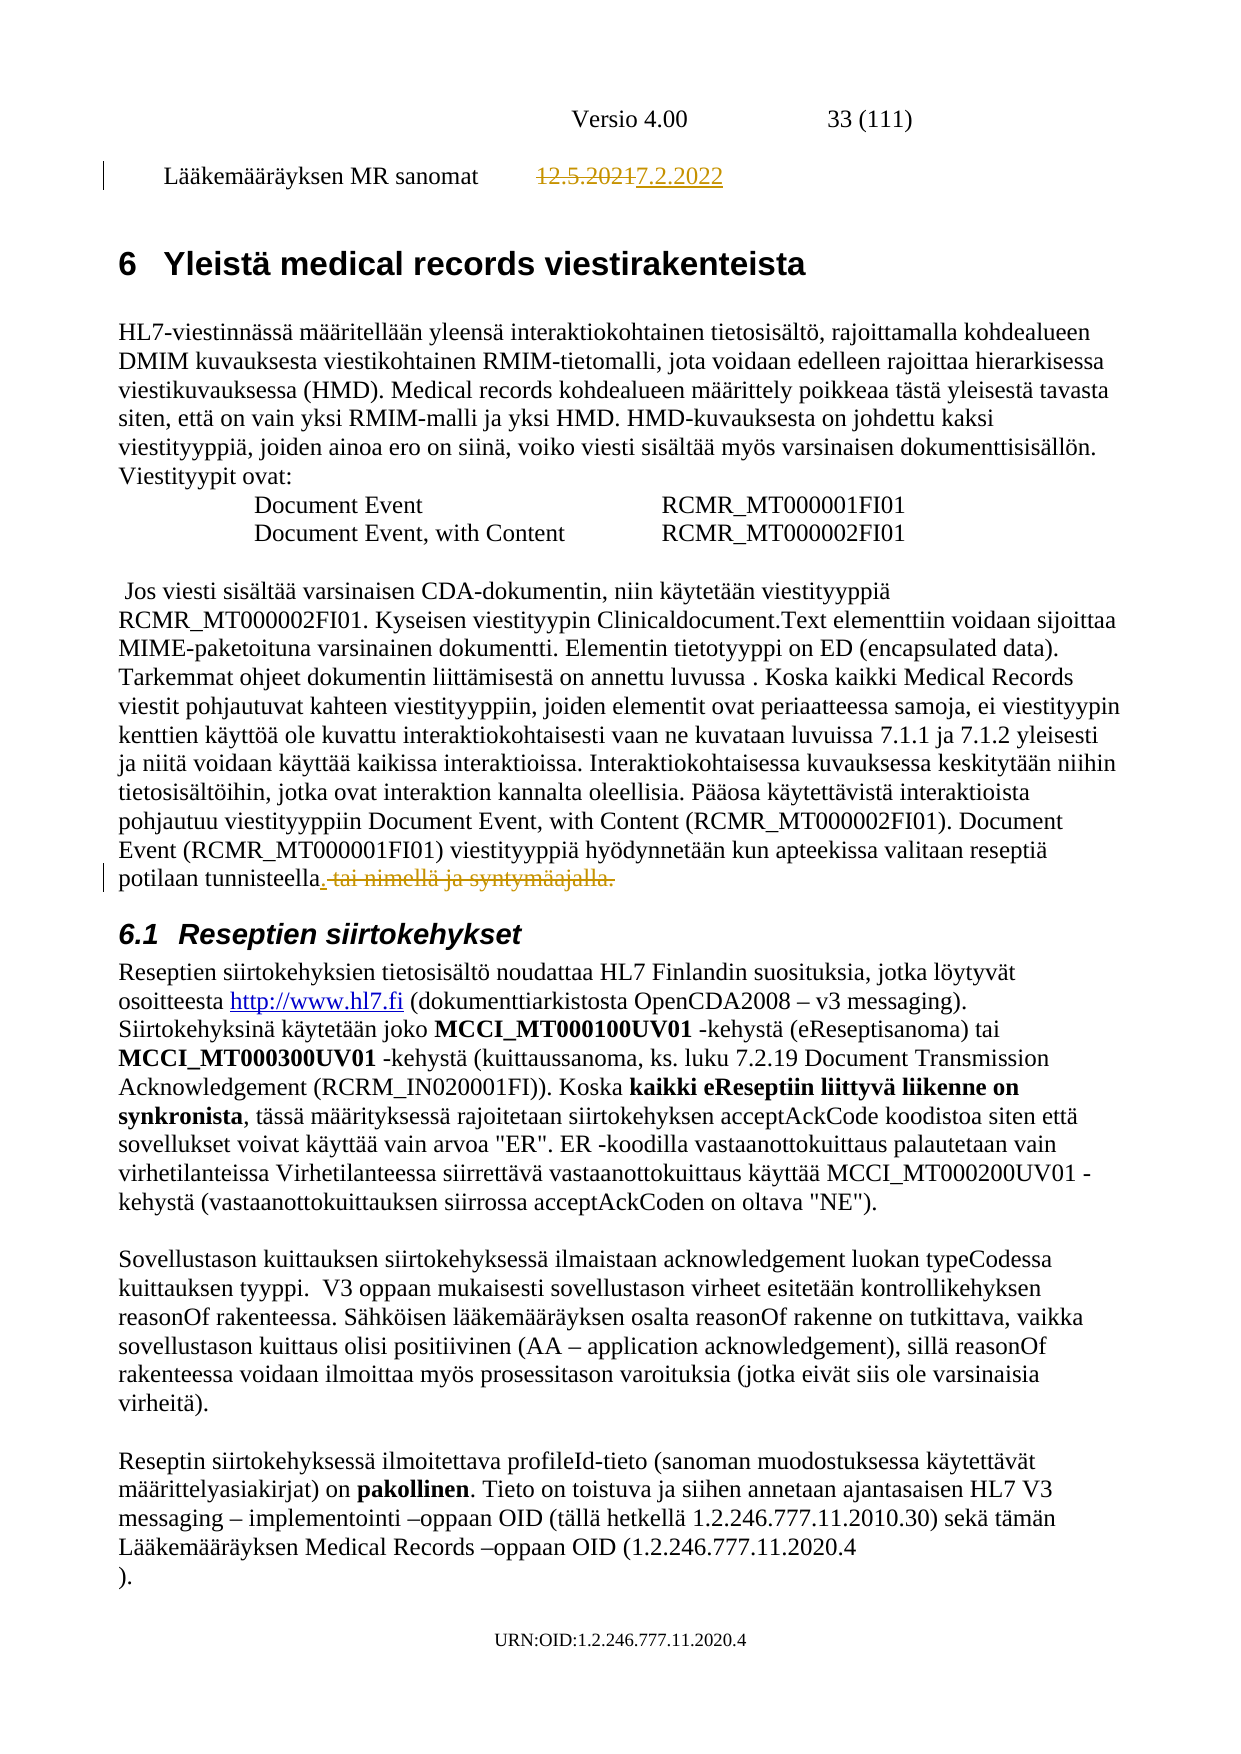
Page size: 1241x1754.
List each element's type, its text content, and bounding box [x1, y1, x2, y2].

text Reseptin siirtokehyksessä ilmoitettava profileId-tieto (sanoman muodostuksessa käytettävät määrittelyasiakirjat) on pakollinen. Tieto on toistuva ja siihen annetaan ajantasaisen HL7 V3 messaging – implementointi –oppaan OID (tällä hetkellä 1.2.246.777.11.2010.30) sekä tämän Lääkemääräyksen Medical Records –oppaan OID ( [118, 1446, 1122, 1561]
text Reseptien siirtokehyksien tietosisältö noudattaa HL7 Finlandin suosituksia, jotka löytyvät osoitteesta http://www.hl7.fi (dokumenttiarkistosta OpenCDA2008 – v3 messaging). Siirtokehyksinä käytetään joko MCCI_MT000100UV01 -kehystä (eReseptisanoma) tai MCCI_MT000300UV01 -kehystä (kuittaussanoma, ks. luku 7.2.17 Document Transmission Acknowledgement (RCRM_IN020001FI)). Koska kaikki eReseptiin liittyvä liikenne on synkronista, tässä määrityksessä rajoitetaan siirtokehyksen acceptAckCode koodistoa siten että sovellukset voivat käyttää vain arvoa "ER". ER -koodilla vastaanottokuittaus palautetaan vain virhetilanteissa Virhetilanteessa siirrettävä vastaanottokuittaus käyttää MCCI_MT000200UV01 -kehystä (vastaanottokuittauksen siirrossa acceptAckCoden on oltava "NE"). [118, 957, 1122, 1216]
text Document Event, with Content RCMR_MT000002FI01 [118, 518, 1122, 547]
subtitle Reseptien siirtokehykset [118, 917, 1122, 951]
subtitle Yleistä medical records viestirakenteista [118, 244, 1122, 282]
text ). [118, 1561, 1122, 1589]
text Document Event RCMR_MT000001FI01 [118, 490, 1122, 518]
text Jos viesti sisältää varsinaisen CDA-dokumentin, niin käytetään viestityyppiä RCMR_MT000002FI01. Kyseisen viestityypin Clinicaldocument.Text elementtiin voidaan sijoittaa MIME-paketoituna varsinainen dokumentti. Elementin tietotyyppi on ED (encapsulated data). Tarkemmat ohjeet dokumentin liittämisestä on annettu luvussa 6.3. Koska kaikki Medical Records viestit pohjautuvat kahteen viestityyppiin, joiden elementit ovat periaatteessa samoja, ei viestityypin kenttien käyttöä ole kuvattu interaktiokohtaisesti vaan ne kuvataan luvuissa 7.1.1 ja 7.1.2 yleisesti ja niitä voidaan käyttää kaikissa interaktioissa. Interaktiokohtaisessa kuvauksessa keskitytään niihin tietosisältöihin, jotka ovat interaktion kannalta oleellisia. Pääosa käytettävistä interaktioista pohjautuu viestityyppiin Document Event, with Content (RCMR_MT000002FI01). Document Event (RCMR_MT000001FI01) viestityyppiä hyödynnetään kun apteekissa valitaan reseptiä potilaan tunnisteella [118, 576, 1122, 892]
text HL7-viestinnässä määritellään yleensä interaktiokohtainen tietosisältö, rajoittamalla kohdealueen DMIM kuvauksesta viestikohtainen RMIM-tietomalli, jota voidaan edelleen rajoittaa hierarkisessa viestikuvauksessa (HMD). Medical records kohdealueen määrittely poikkeaa tästä yleisestä tavasta siten, että on vain yksi RMIM-malli ja yksi HMD. HMD-kuvauksesta on johdettu kaksi viestityyppiä, joiden ainoa ero on siinä, voiko viesti sisältää myös varsinaisen dokumenttisisällön. Viestityypit ovat: [118, 317, 1122, 490]
text Sovellustason kuittauksen siirtokehyksessä ilmaistaan acknowledgement luokan typeCodessa kuittauksen tyyppi. V3 oppaan mukaisesti sovellustason virheet esitetään kontrollikehyksen reasonOf rakenteessa. Sähköisen lääkemääräyksen osalta reasonOf rakenne on tutkittava, vaikka sovellustason kuittaus olisi positiivinen (AA – application acknowledgement), sillä reasonOf rakenteessa voidaan ilmoittaa myös prosessitason varoituksia (jotka eivät siis ole varsinaisia virheitä). [118, 1244, 1122, 1417]
